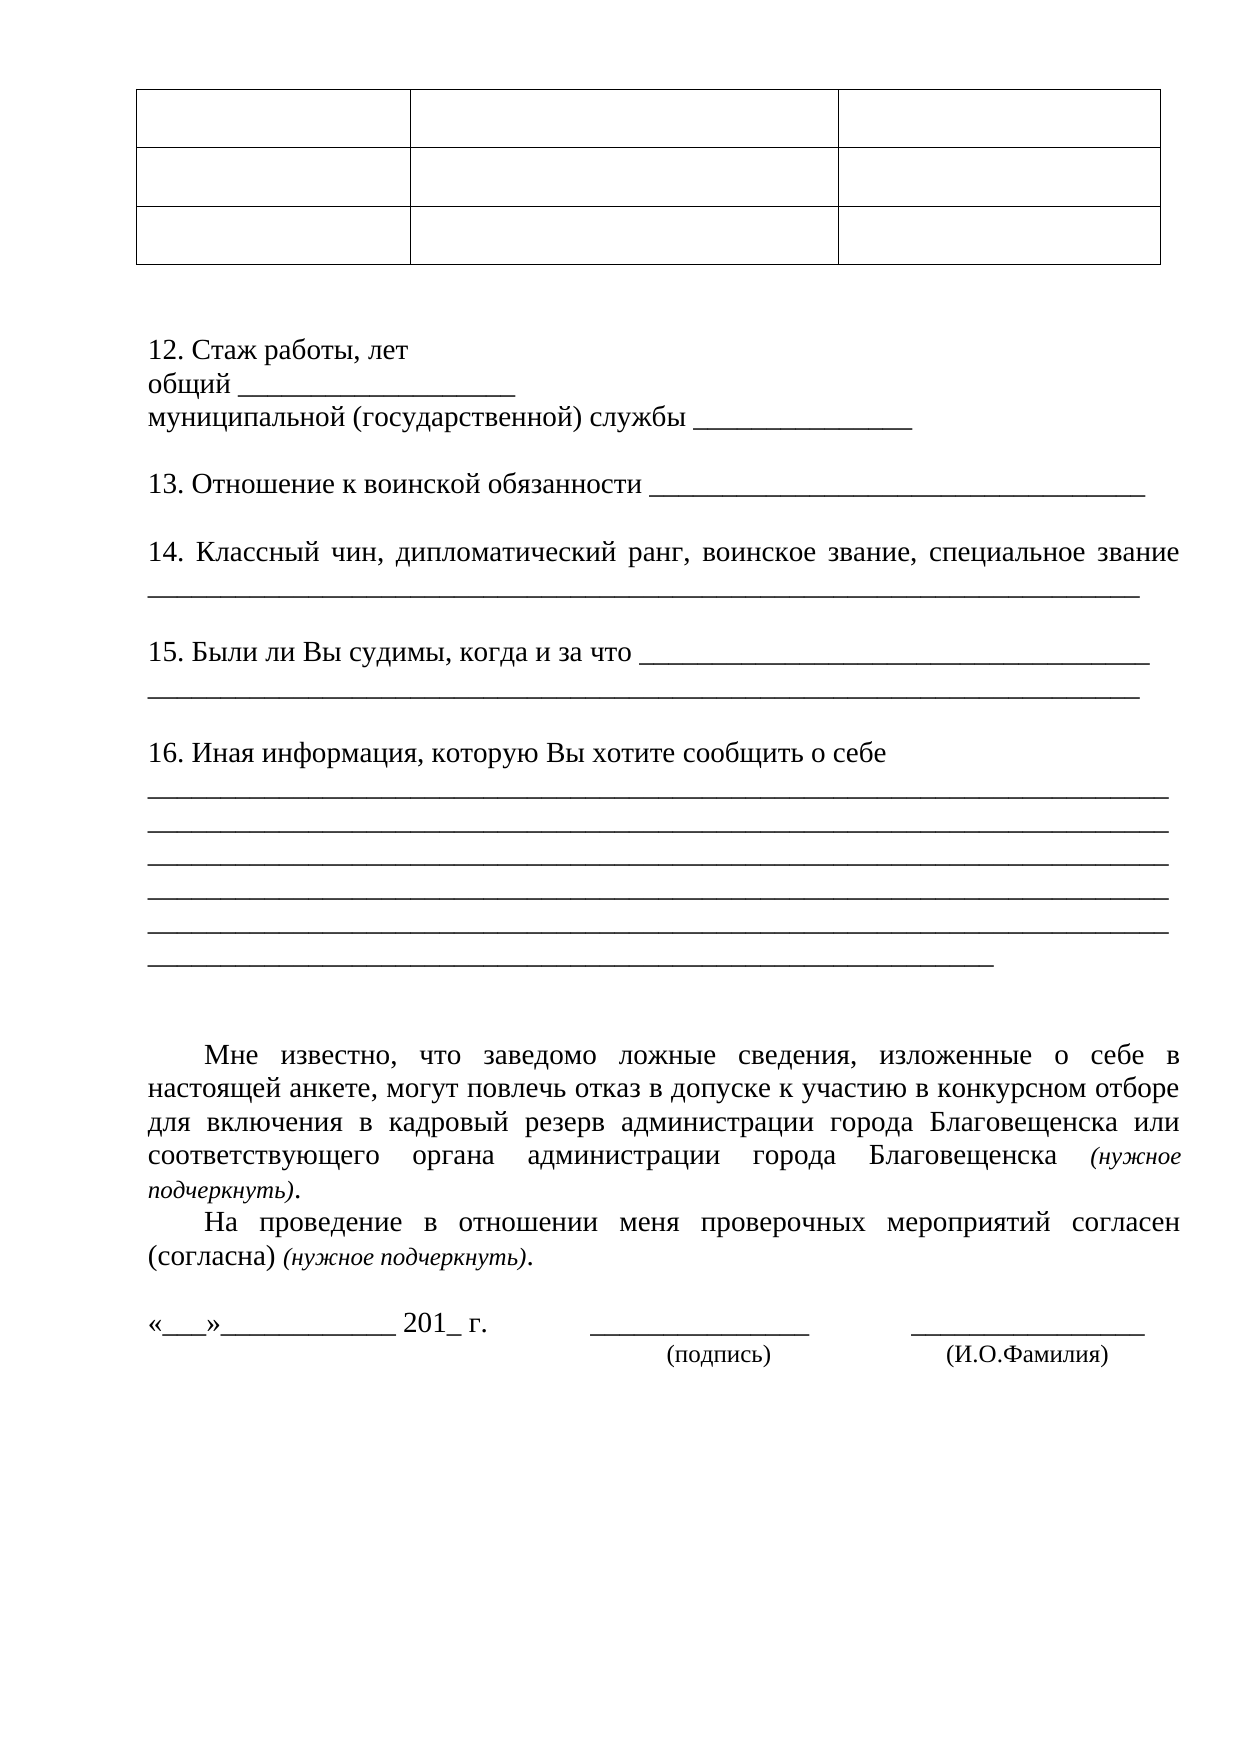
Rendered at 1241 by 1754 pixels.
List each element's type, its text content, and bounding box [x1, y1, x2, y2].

text (подпись) (И.О.Фамилия) [148, 1339, 1181, 1367]
text 13. Отношение к воинской обязанности __________________________________ [148, 467, 1181, 500]
text муниципальной (государственной) службы _______________ [148, 399, 1181, 433]
text 12. Стаж работы, лет [148, 332, 1181, 366]
text ____________________________________________________________________ [148, 668, 1181, 701]
table_cell [839, 90, 1160, 147]
text общий ___________________ [148, 366, 1181, 399]
text На проведение в отношении меня проверочных мероприятий согласен (согласна) (нужное подчеркнуть). [148, 1204, 1181, 1272]
table_cell [137, 90, 410, 147]
text 14. Классный чин, дипломатический ранг, воинское звание, специальное звание ____________________________________________________________________ [148, 534, 1181, 601]
table_cell [137, 148, 410, 206]
text «___»____________ 201_ г. _______________ ________________ [148, 1305, 1181, 1339]
table_cell [839, 207, 1160, 264]
table_cell [137, 207, 410, 264]
text ________________________________________________________________________________________________________________________________________________________________________________________________________________________________________________________________________________________________________________________________________________________________________________________________________________________ [148, 768, 1181, 970]
table_cell [411, 148, 838, 206]
text 15. Были ли Вы судимы, когда и за что ___________________________________ [148, 634, 1181, 668]
text Мне известно, что заведомо ложные сведения, изложенные о себе в настоящей анкете, могут повлечь отказ в допуске к участию в конкурсном отборе для включения в кадровый резерв администрации города Благовещенска или соответствующего органа администрации города Благовещенска (нужное подчеркнуть). [148, 1037, 1181, 1204]
table_cell [411, 90, 838, 147]
table_cell [411, 207, 838, 264]
table_cell [839, 148, 1160, 206]
text 16. Иная информация, которую Вы хотите сообщить о себе [148, 735, 1181, 768]
